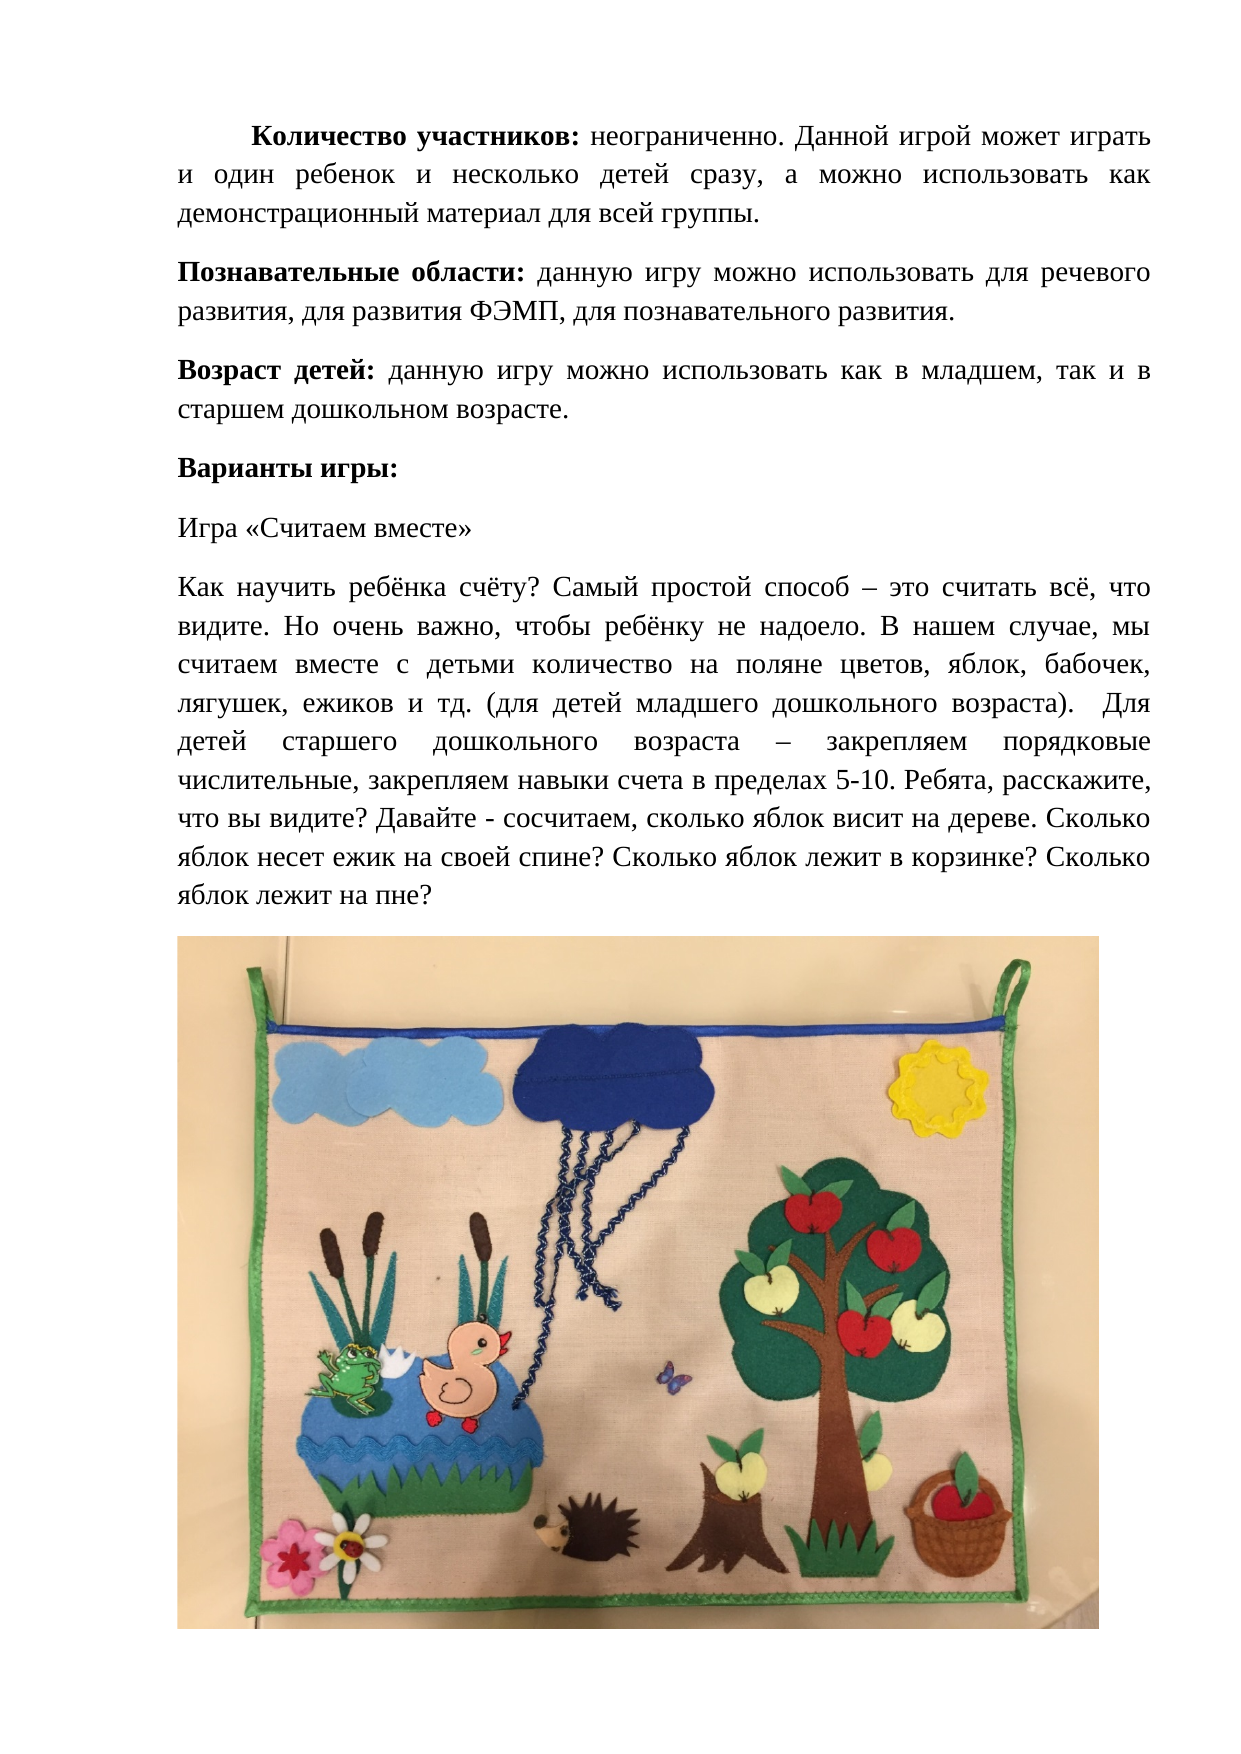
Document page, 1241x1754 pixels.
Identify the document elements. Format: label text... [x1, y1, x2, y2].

text Как научить ребёнка счёту? Самый простой способ – это считать всё, что видите. Но очень важно, чтобы ребёнку не надоело. В нашем случае, мы считаем вместе с детьми количество на поляне цветов, яблок, бабочек, лягушек, ежиков и тд. (для детей младшего дошкольного возраста). Для детей старшего дошкольного возраста – закрепляем порядковые числительные, закрепляем навыки счета в пределах 5-10. Ребята, расскажите, что вы видите? Давайте - сосчитаем, сколько яблок висит на дереве. Сколько яблок несет ежик на своей спине? Сколько яблок лежит в корзинке? Сколько яблок лежит на пне? [177, 569, 1152, 911]
text Возраст детей: данную игру можно использовать как в младшем, так и в старшем дошкольном возрасте. [177, 352, 1152, 424]
text Количество участников: неограниченно. Данной игрой может играть и один ребенок и несколько детей сразу, а можно использовать как демонстрационный материал для всей группы. [177, 118, 1152, 229]
text Познавательные области: данную игру можно использовать для речевого развития, для развития ФЭМП, для познавательного развития. [177, 254, 1152, 327]
picture [177, 936, 1099, 1629]
text Варианты игры: [177, 450, 1152, 484]
text Игра «Считаем вместе» [177, 510, 1152, 543]
